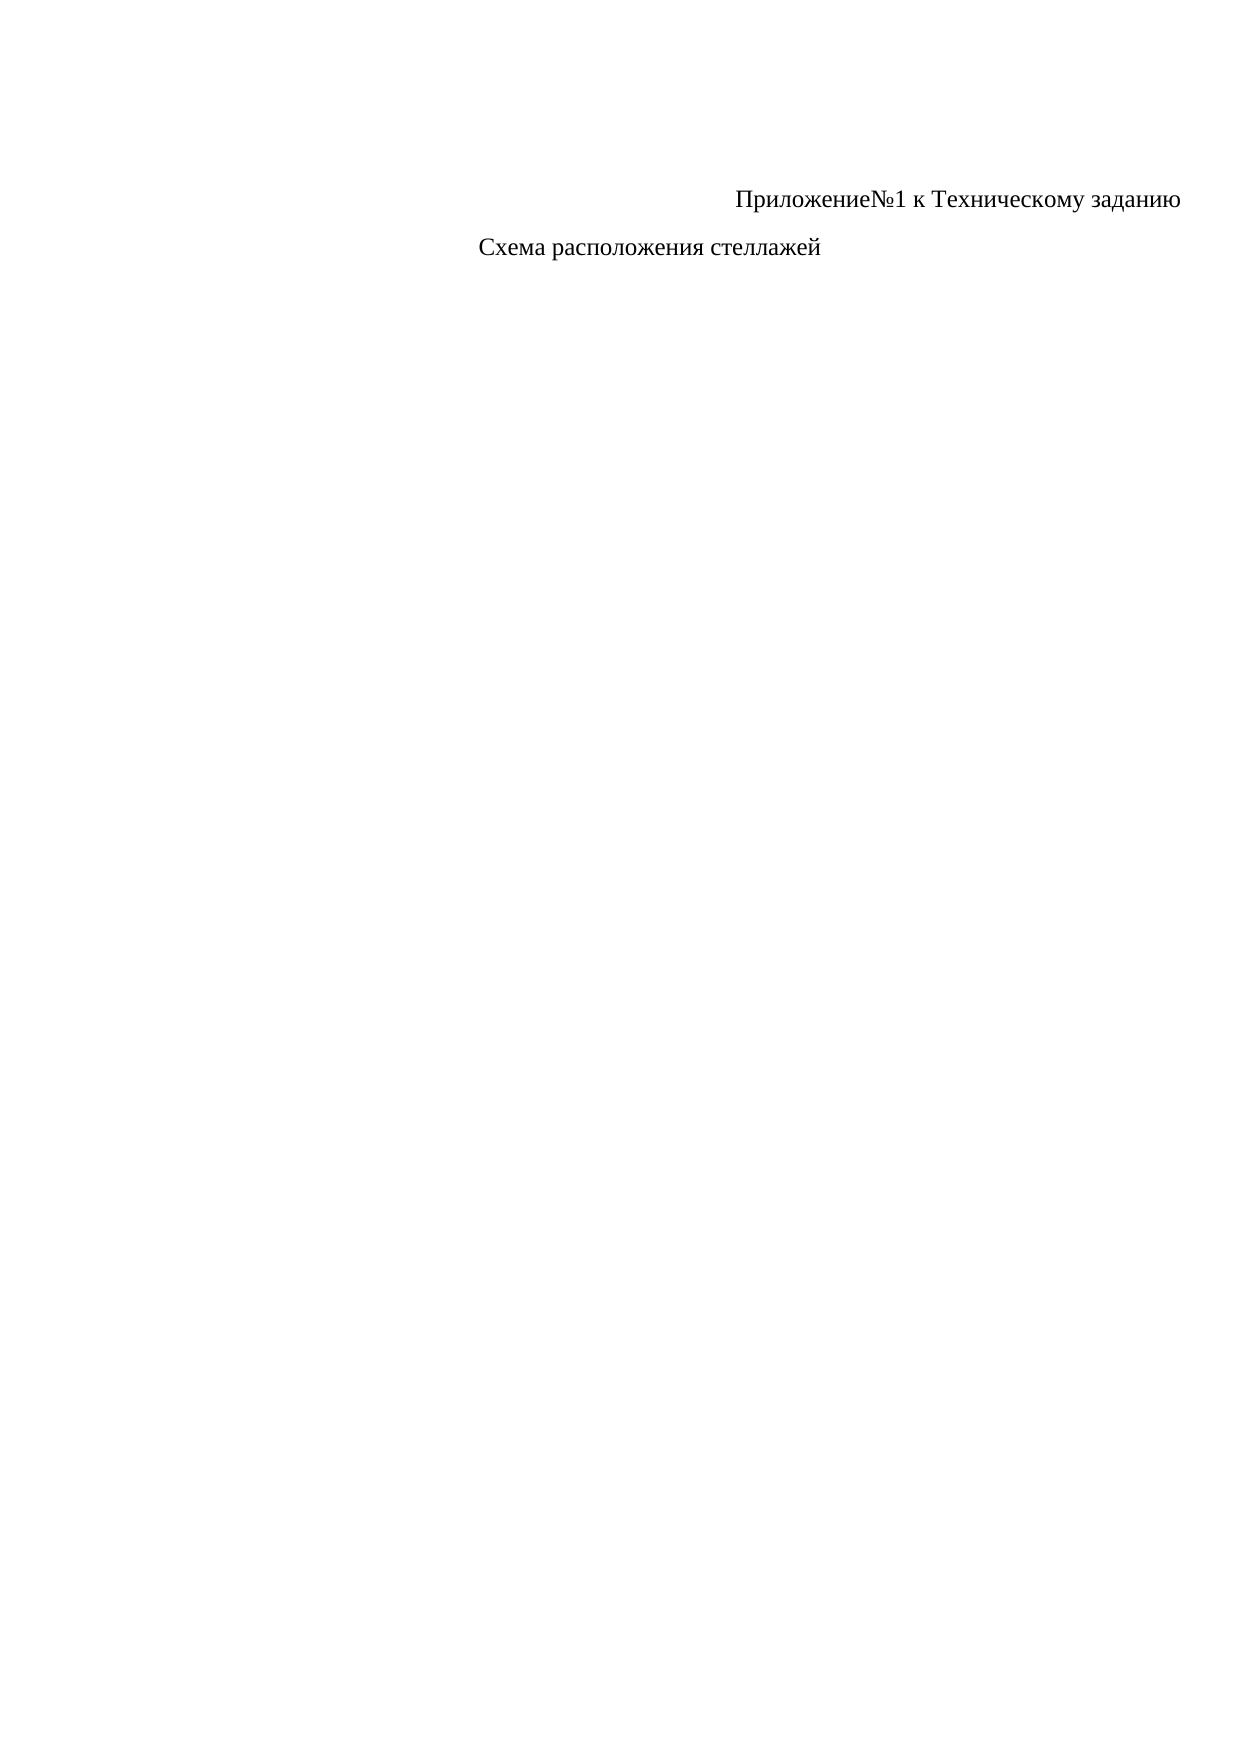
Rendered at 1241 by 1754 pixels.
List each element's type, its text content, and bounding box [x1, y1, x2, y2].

text Схема расположения стеллажей [118, 232, 1181, 261]
text Приложение№1 к Техническому заданию [118, 184, 1181, 213]
